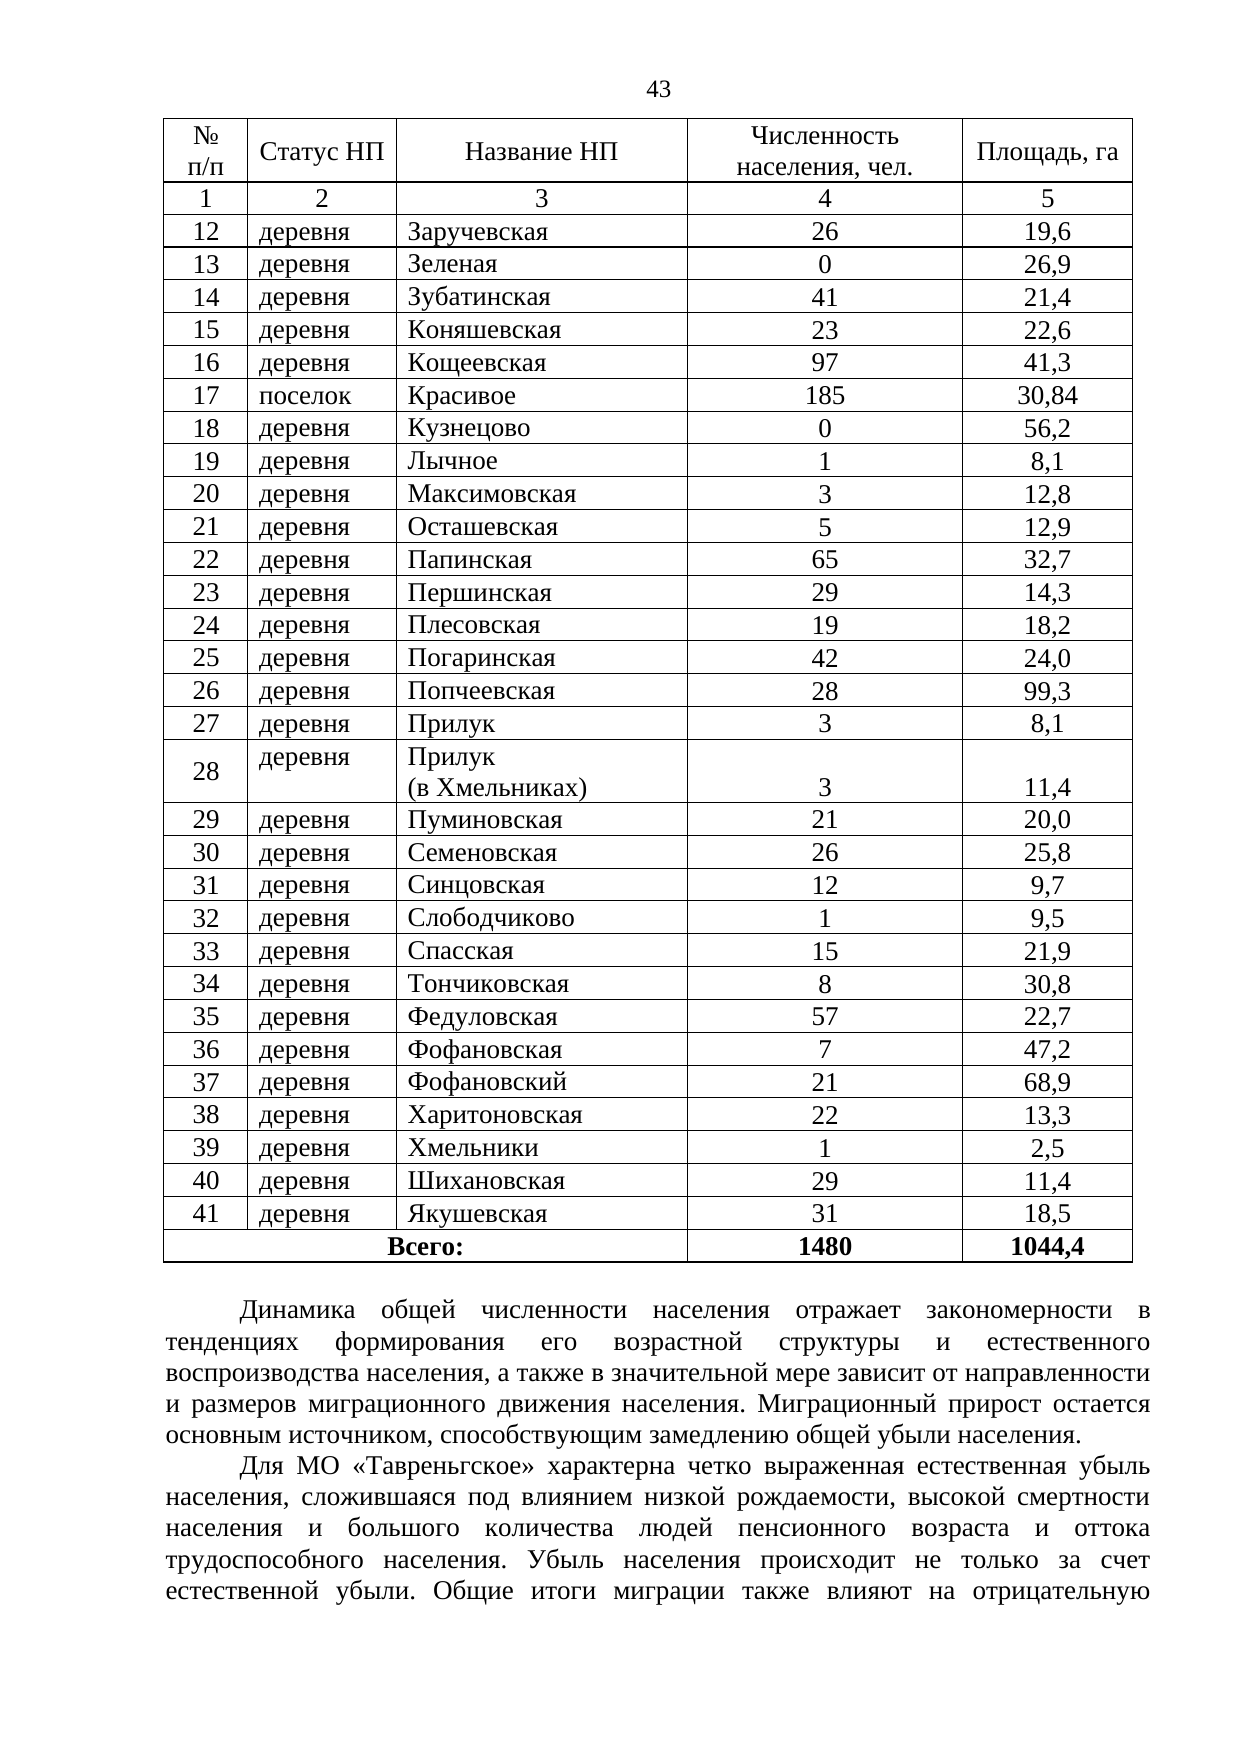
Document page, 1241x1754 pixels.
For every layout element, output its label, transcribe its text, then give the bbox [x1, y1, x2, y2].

table_cell деревня [248, 609, 396, 640]
table_cell 37 [164, 1066, 247, 1097]
table_cell 65 [688, 543, 962, 574]
table_cell деревня [248, 641, 396, 673]
table_cell 23 [164, 576, 247, 607]
table_cell деревня [248, 901, 396, 933]
table_cell 5 [688, 510, 962, 542]
table_cell 22,6 [963, 313, 1132, 345]
table_cell 31 [688, 1197, 962, 1228]
table_cell 28 [164, 740, 247, 802]
table_cell деревня [248, 1000, 396, 1032]
table_cell деревня [248, 215, 396, 246]
table_cell 8 [688, 967, 962, 999]
table_cell 12,8 [963, 477, 1132, 509]
table_cell 1044,4 [963, 1230, 1132, 1261]
table_cell деревня [248, 313, 396, 345]
table_cell 41 [688, 280, 962, 312]
table_cell Попчеевская [397, 674, 687, 706]
table_cell Слободчиково [397, 901, 687, 933]
table_cell 21 [688, 803, 962, 835]
table_cell 18,2 [963, 609, 1132, 640]
table_cell 34 [164, 967, 247, 999]
table_cell 16 [164, 346, 247, 378]
table_cell Спасская [397, 934, 687, 966]
table_cell деревня [248, 444, 396, 476]
table_cell деревня [248, 543, 396, 574]
table_cell 26 [164, 674, 247, 706]
table_cell деревня [248, 803, 396, 835]
table_cell 19 [164, 444, 247, 476]
table_cell 29 [688, 576, 962, 607]
table_cell Хмельники [397, 1131, 687, 1163]
table_cell 15 [688, 934, 962, 966]
table_cell 11,4 [963, 740, 1132, 802]
table_cell 13 [164, 248, 247, 279]
table_cell деревня [248, 1131, 396, 1163]
table_cell 1480 [688, 1230, 962, 1261]
table_cell 23 [688, 313, 962, 345]
table_cell 9,7 [963, 869, 1132, 900]
table_cell Коняшевская [397, 313, 687, 345]
table_header Статус НП [248, 119, 396, 181]
table_cell 8,1 [963, 444, 1132, 476]
table_cell Фофановский [397, 1066, 687, 1097]
table_cell деревня [248, 1098, 396, 1130]
table_cell Федуловская [397, 1000, 687, 1032]
table_cell 14 [164, 280, 247, 312]
table_cell 21,9 [963, 934, 1132, 966]
table_header Площадь, га [963, 119, 1132, 181]
table_cell 14,3 [963, 576, 1132, 607]
table_cell 7 [688, 1033, 962, 1064]
table_cell Зубатинская [397, 280, 687, 312]
table_cell деревня [248, 934, 396, 966]
table_cell Всего: [164, 1230, 687, 1261]
table_cell Максимовская [397, 477, 687, 509]
table_cell 11,4 [963, 1164, 1132, 1196]
table_cell деревня [248, 477, 396, 509]
table_cell 1 [688, 901, 962, 933]
table_cell 68,9 [963, 1066, 1132, 1097]
table_cell деревня [248, 707, 396, 739]
table_cell 32,7 [963, 543, 1132, 574]
table_cell деревня [248, 1197, 396, 1228]
table_cell деревня [248, 510, 396, 542]
table_cell Семеновская [397, 836, 687, 868]
table_cell 3 [688, 740, 962, 802]
table_cell 25,8 [963, 836, 1132, 868]
table_cell 29 [164, 803, 247, 835]
table_cell 19,6 [963, 215, 1132, 246]
table_cell 36 [164, 1033, 247, 1064]
table_cell 3 [688, 707, 962, 739]
table_cell 97 [688, 346, 962, 378]
table_cell Тончиковская [397, 967, 687, 999]
table_cell 22,7 [963, 1000, 1132, 1032]
table_cell 30,84 [963, 379, 1132, 411]
table_cell 12,9 [963, 510, 1132, 542]
table_cell 21 [164, 510, 247, 542]
table_cell 40 [164, 1164, 247, 1196]
table_cell Пуминовская [397, 803, 687, 835]
table_cell поселок [248, 379, 396, 411]
table_cell 1 [688, 444, 962, 476]
table_cell Синцовская [397, 869, 687, 900]
table_cell 24 [164, 609, 247, 640]
table_cell Шихановская [397, 1164, 687, 1196]
table_cell 24,0 [963, 641, 1132, 673]
table_cell Прилук [397, 707, 687, 739]
table_cell 39 [164, 1131, 247, 1163]
table_cell 29 [688, 1164, 962, 1196]
table_cell 22 [164, 543, 247, 574]
table_cell 35 [164, 1000, 247, 1032]
table_cell 26 [688, 836, 962, 868]
table_cell 19 [688, 609, 962, 640]
table_cell Якушевская [397, 1197, 687, 1228]
table_cell 22 [688, 1098, 962, 1130]
table_cell 0 [688, 248, 962, 279]
table_cell 21,4 [963, 280, 1132, 312]
table_cell 3 [397, 183, 687, 214]
table_cell Першинская [397, 576, 687, 607]
table_cell 38 [164, 1098, 247, 1130]
table_cell Лычное [397, 444, 687, 476]
table_cell 1 [164, 183, 247, 214]
table_cell 20,0 [963, 803, 1132, 835]
table_cell деревня [248, 836, 396, 868]
table_cell 17 [164, 379, 247, 411]
table_cell 25 [164, 641, 247, 673]
table_cell деревня [248, 576, 396, 607]
table_cell Харитоновская [397, 1098, 687, 1130]
table_cell Красивое [397, 379, 687, 411]
table_cell 4 [688, 183, 962, 214]
table_cell Зеленая [397, 248, 687, 279]
table_cell Плесовская [397, 609, 687, 640]
table_cell деревня [248, 346, 396, 378]
table_cell 26,9 [963, 248, 1132, 279]
table_cell деревня [248, 740, 396, 802]
table_cell Кузнецово [397, 412, 687, 443]
table_cell Фофановская [397, 1033, 687, 1064]
table_cell Заручевская [397, 215, 687, 246]
table_cell деревня [248, 967, 396, 999]
table_cell Погаринская [397, 641, 687, 673]
table_cell деревня [248, 869, 396, 900]
table_cell деревня [248, 1033, 396, 1064]
table_header Название НП [397, 119, 687, 181]
table_header № п/п [164, 119, 247, 181]
table_cell 26 [688, 215, 962, 246]
table_cell деревня [248, 674, 396, 706]
table_cell деревня [248, 1164, 396, 1196]
table_cell 9,5 [963, 901, 1132, 933]
table_cell Кощеевская [397, 346, 687, 378]
table_cell 27 [164, 707, 247, 739]
table_cell деревня [248, 248, 396, 279]
table_cell 2,5 [963, 1131, 1132, 1163]
table_cell 33 [164, 934, 247, 966]
table_header Численность населения, чел. [688, 119, 962, 181]
table_cell 18 [164, 412, 247, 443]
table_cell 56,2 [963, 412, 1132, 443]
table_cell 13,3 [963, 1098, 1132, 1130]
table_cell 32 [164, 901, 247, 933]
text Динамика общей численности населения отражает закономерности в тенденциях формирования его возрастной структуры и естественного воспроизводства населения, а также в значительной мере зависит от направленности и размеров миграционного движения населения. Миграционный прирост остается основным источником, способствующим замедлению общей убыли населения. [165, 1293, 1152, 1449]
table_cell 5 [963, 183, 1132, 214]
table_cell 42 [688, 641, 962, 673]
table_cell 57 [688, 1000, 962, 1032]
table_cell 185 [688, 379, 962, 411]
table_cell Прилук (в Хмельниках) [397, 740, 687, 802]
table_cell Папинская [397, 543, 687, 574]
table_cell деревня [248, 412, 396, 443]
table_cell 30 [164, 836, 247, 868]
table_cell 31 [164, 869, 247, 900]
table_cell 3 [688, 477, 962, 509]
table_cell 8,1 [963, 707, 1132, 739]
table_cell 15 [164, 313, 247, 345]
table_cell 41,3 [963, 346, 1132, 378]
table_cell 41 [164, 1197, 247, 1228]
table_cell 47,2 [963, 1033, 1132, 1064]
table_cell деревня [248, 280, 396, 312]
table_cell Осташевская [397, 510, 687, 542]
table_cell 20 [164, 477, 247, 509]
table_cell 0 [688, 412, 962, 443]
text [165, 1449, 1152, 1605]
table_cell 2 [248, 183, 396, 214]
table_cell 12 [688, 869, 962, 900]
table_cell 99,3 [963, 674, 1132, 706]
table_cell 28 [688, 674, 962, 706]
table_cell 12 [164, 215, 247, 246]
table_cell 21 [688, 1066, 962, 1097]
table_cell 1 [688, 1131, 962, 1163]
table_cell 18,5 [963, 1197, 1132, 1228]
table_cell деревня [248, 1066, 396, 1097]
table_cell 30,8 [963, 967, 1132, 999]
